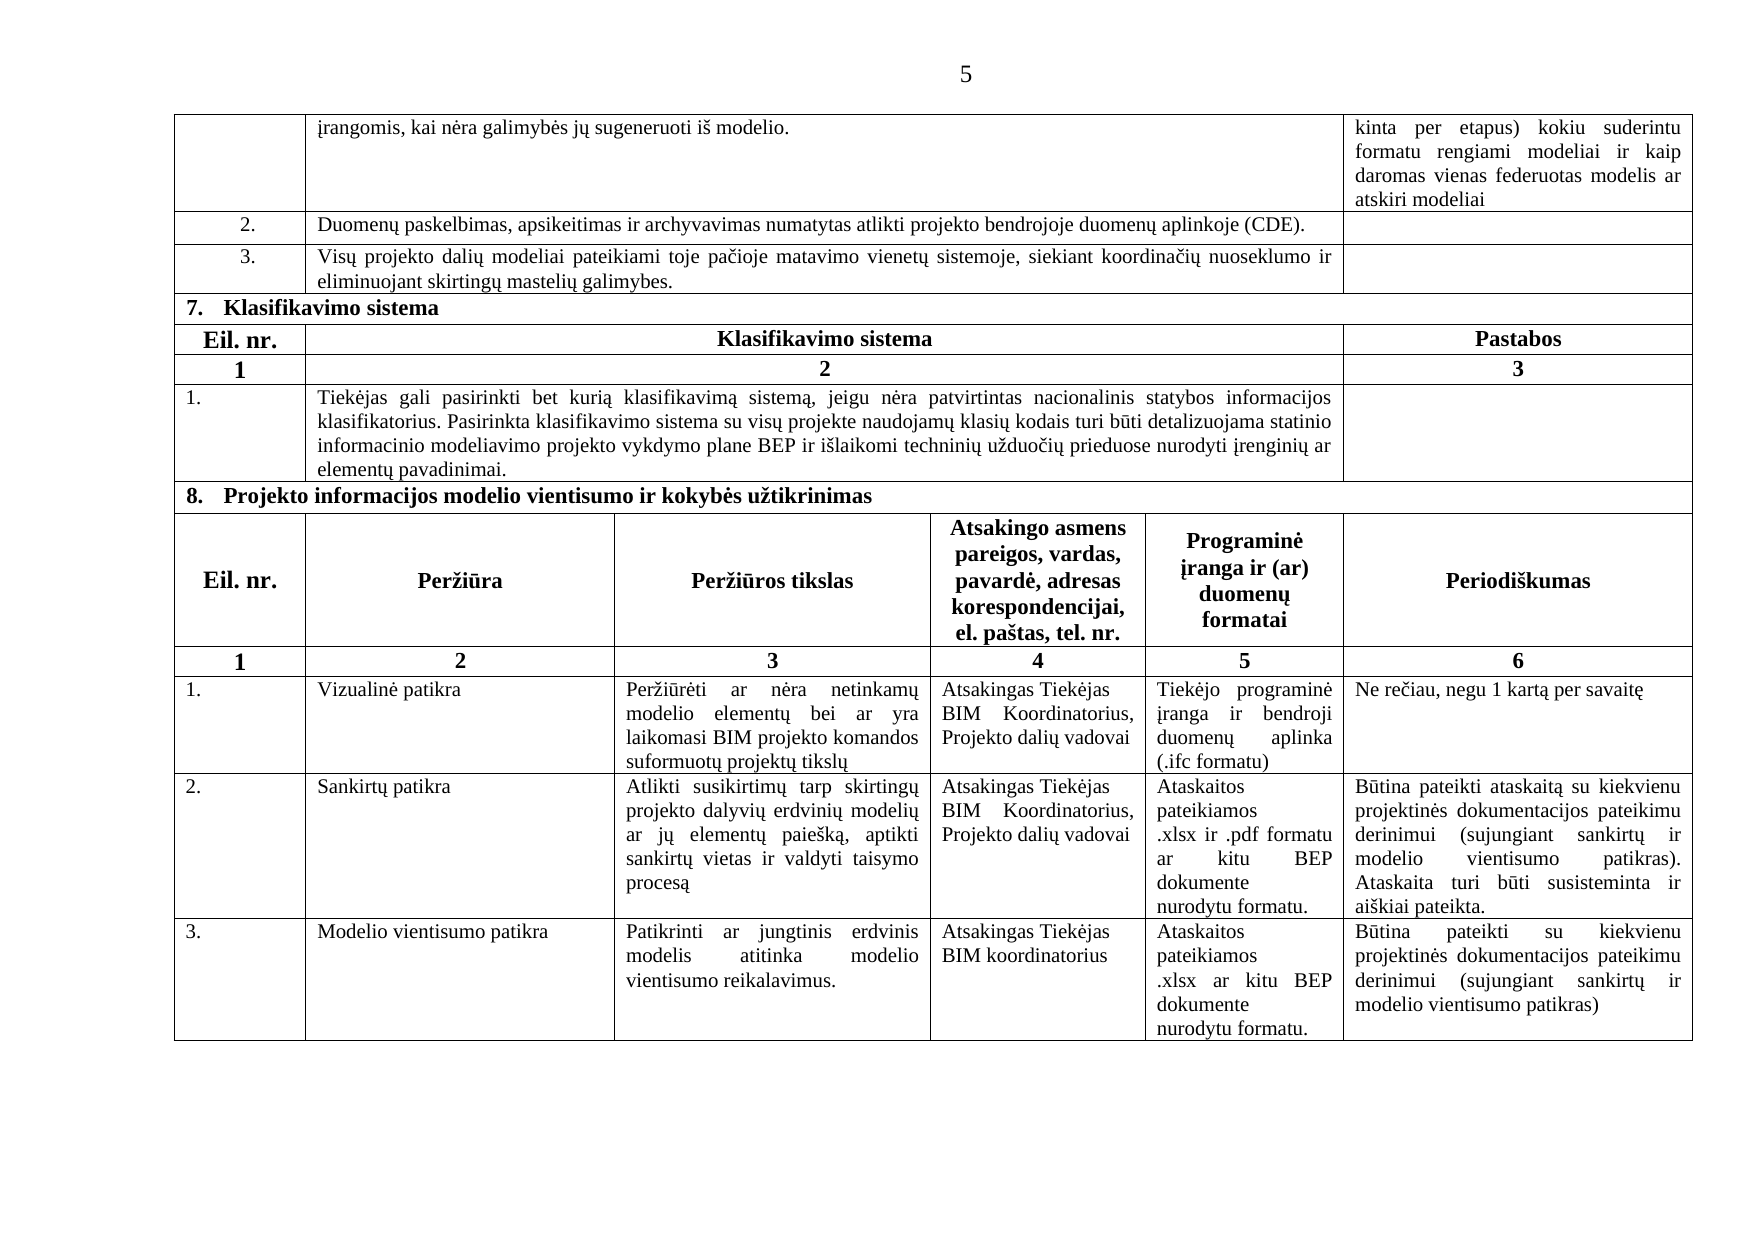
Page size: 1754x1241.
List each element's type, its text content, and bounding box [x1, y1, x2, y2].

table_cell Tiekėjo programinė įranga ir bendroji duomenų aplinka (.ifc formatu) [1146, 677, 1343, 773]
table_cell Būtina pateikti su kiekvienu projektinės dokumentacijos pateikimu derinimui (sujungiant sankirtų ir modelio vientisumo patikras) [1344, 919, 1692, 1040]
table_cell [175, 115, 305, 211]
table_cell Peržiūros tikslas [615, 514, 930, 646]
table_cell Peržiūra [306, 514, 614, 646]
table_cell Būtina pateikti ataskaitą su kiekvienu projektinės dokumentacijos pateikimu derinimui (sujungiant sankirtų ir modelio vientisumo patikras). Ataskaita turi būti susisteminta ir aiškiai pateikta. [1344, 774, 1692, 918]
table_cell Sankirtų patikra [306, 774, 614, 918]
table_cell 2 [306, 647, 614, 676]
table_cell 3 [615, 647, 930, 676]
table_cell Atsakingas Tiekėjas BIM Koordinatorius, Projekto dalių vadovai [931, 774, 1145, 918]
table_cell Ne rečiau, negu 1 kartą per savaitę [1344, 677, 1692, 773]
table_cell Modelio vientisumo patikra [306, 919, 614, 1040]
table_cell Atsakingas Tiekėjas BIM koordinatorius [931, 919, 1145, 1040]
table_cell Patikrinti ar jungtinis erdvinis modelis atitinka modelio vientisumo reikalavimus. [615, 919, 930, 1040]
table_cell [175, 212, 305, 243]
table_cell 2 [306, 355, 1343, 384]
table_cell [306, 115, 1343, 211]
table_cell [175, 245, 305, 293]
table_cell Klasifikavimo sistema [306, 325, 1343, 354]
table_cell 1 [175, 355, 305, 384]
table_cell 6 [1344, 647, 1692, 676]
table_cell 1 [175, 647, 305, 676]
table_cell 1. [175, 385, 305, 481]
table_cell Ataskaitos pateikiamos .xlsx ir .pdf formatu ar kitu BEP dokumente nurodytu formatu. [1146, 774, 1343, 918]
table_cell [1344, 245, 1692, 293]
table_cell 7. Klasifikavimo sistema [175, 294, 1692, 324]
table_cell 4 [931, 647, 1145, 676]
table_cell Atsakingas Tiekėjas BIM Koordinatorius, Projekto dalių vadovai [931, 677, 1145, 773]
table_cell 1. [175, 677, 305, 773]
table_cell Eil. nr. [175, 325, 305, 354]
table_cell [1344, 212, 1692, 243]
table_cell 3 [1344, 355, 1692, 384]
table_cell Visų projekto dalių modeliai pateikiami toje pačioje matavimo vienetų sistemoje, siekiant koordinačių nuoseklumo ir eliminuojant skirtingų mastelių galimybes. [306, 245, 1343, 293]
table_cell Duomenų paskelbimas, apsikeitimas ir archyvavimas numatytas atlikti projekto bendrojoje duomenų aplinkoje (CDE). [306, 212, 1343, 243]
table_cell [1344, 115, 1692, 211]
table_cell 2. [175, 774, 305, 918]
table_cell [1344, 385, 1692, 481]
table_cell 3. [175, 919, 305, 1040]
table_cell Atlikti susikirtimų tarp skirtingų projekto dalyvių erdvinių modelių ar jų elementų paiešką, aptikti sankirtų vietas ir valdyti taisymo procesą [615, 774, 930, 918]
table_cell 5 [1146, 647, 1343, 676]
table_cell Ataskaitos pateikiamos .xlsx ar kitu BEP dokumente nurodytu formatu. [1146, 919, 1343, 1040]
table_cell Peržiūrėti ar nėra netinkamų modelio elementų bei ar yra laikomasi BIM projekto komandos suformuotų projektų tikslų [615, 677, 930, 773]
table_cell Vizualinė patikra [306, 677, 614, 773]
table_cell Tiekėjas gali pasirinkti bet kurią klasifikavimą sistemą, jeigu nėra patvirtintas nacionalinis statybos informacijos klasifikatorius. Pasirinkta klasifikavimo sistema su visų projekte naudojamų klasių kodais turi būti detalizuojama statinio informacinio modeliavimo projekto vykdymo plane BEP ir išlaikomi techninių užduočių prieduose nurodyti įrenginių ar elementų pavadinimai. [306, 385, 1343, 481]
table_cell 8. Projekto informacijos modelio vientisumo ir kokybės užtikrinimas [175, 482, 1692, 513]
table_cell Programinė įranga ir (ar) duomenų formatai [1146, 514, 1343, 646]
table_cell Atsakingo asmens pareigos, vardas, pavardė, adresas korespondencijai, el. paštas, tel. nr. [931, 514, 1145, 646]
table_cell Periodiškumas [1344, 514, 1692, 646]
table_cell Pastabos [1344, 325, 1692, 354]
table_cell Eil. nr. [175, 514, 305, 646]
